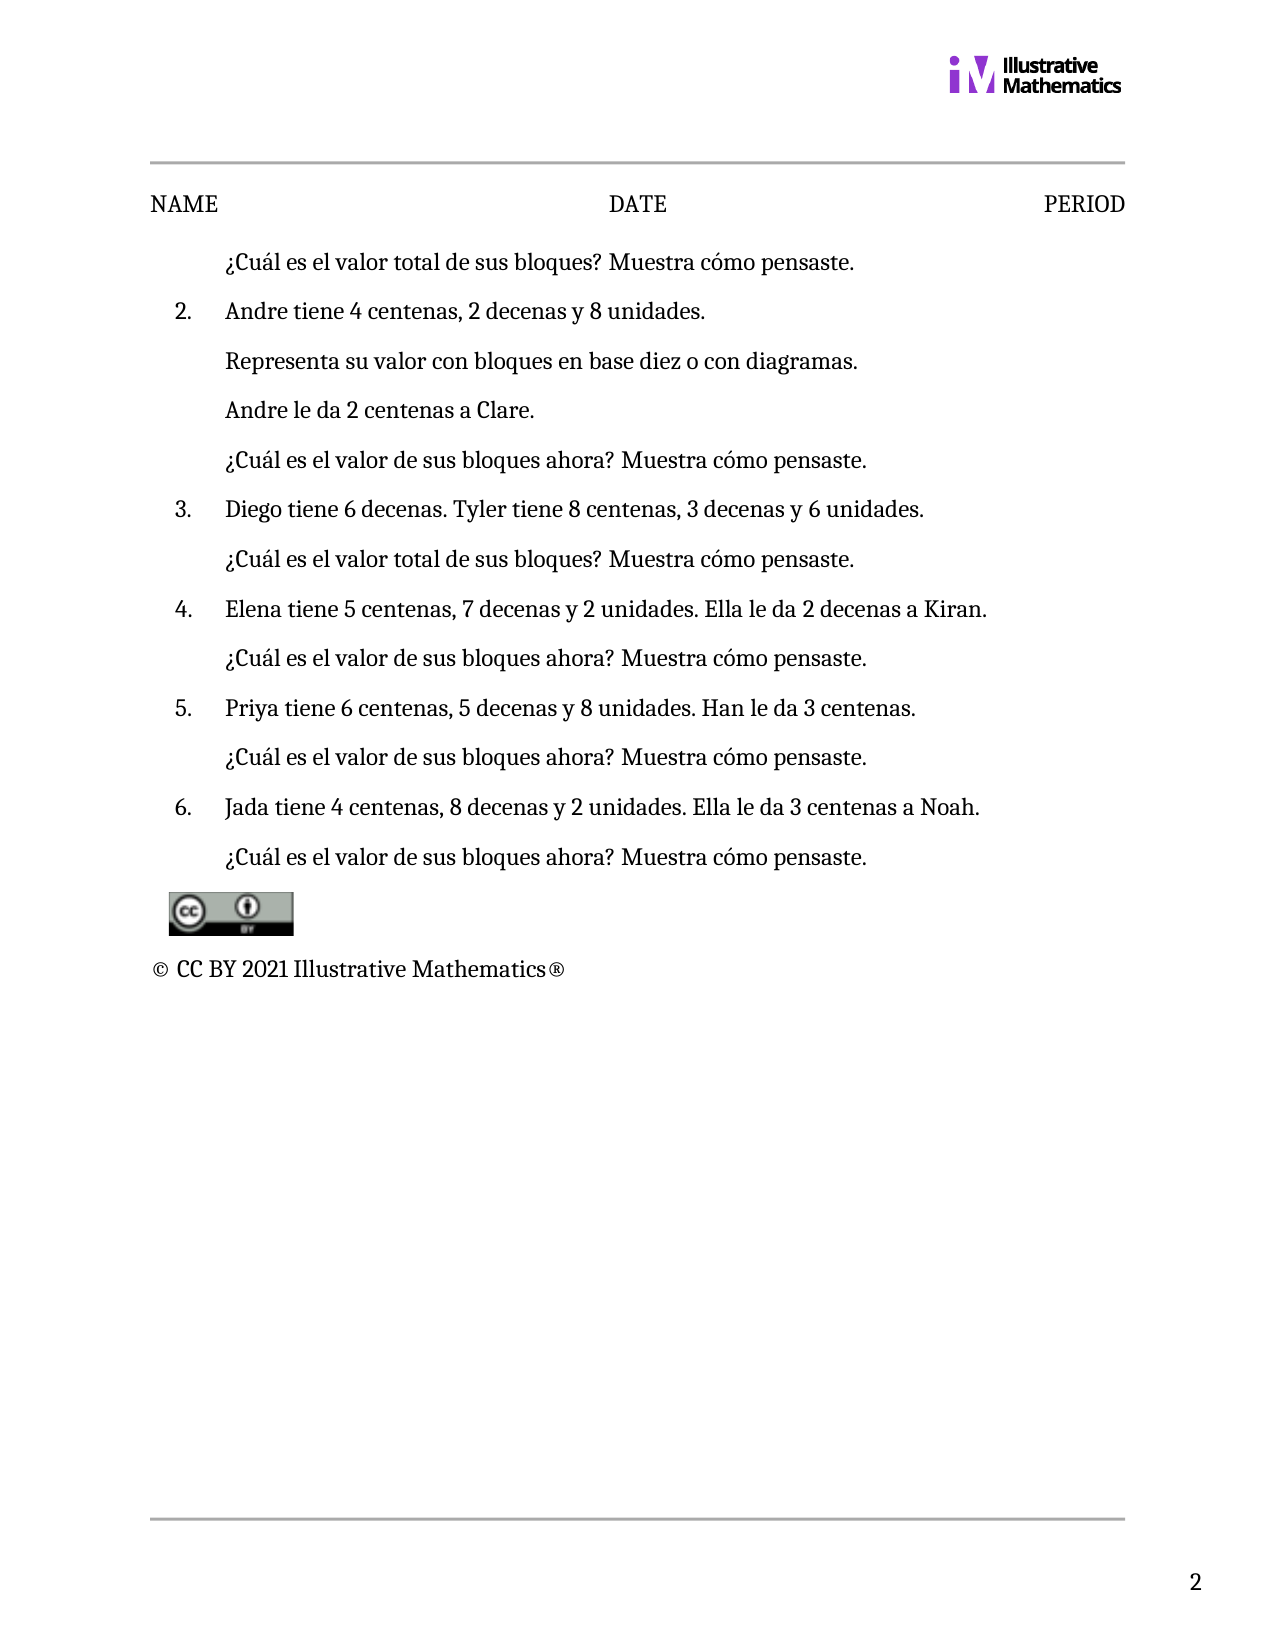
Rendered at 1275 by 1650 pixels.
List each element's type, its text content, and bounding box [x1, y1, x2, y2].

list ¿Cuál es el valor de sus bloques ahora? Muestra cómo pensaste. [175, 842, 1125, 871]
list Andre tiene 4 centenas, 2 decenas y 8 unidades. [175, 297, 1125, 326]
list Elena tiene 5 centenas, 7 decenas y 2 unidades. Ella le da 2 decenas a Kiran. [175, 594, 1125, 623]
picture [949, 55, 1121, 93]
list Representa su valor con bloques en base diez o con diagramas. [175, 347, 1125, 375]
list Jada tiene 4 centenas, 8 decenas y 2 unidades. Ella le da 3 centenas a Noah. [175, 793, 1125, 822]
list Diego tiene 6 decenas. Tyler tiene 8 centenas, 3 decenas y 6 unidades. [175, 495, 1125, 524]
list ¿Cuál es el valor de sus bloques ahora? Muestra cómo pensaste. [175, 743, 1125, 772]
list ¿Cuál es el valor total de sus bloques? Muestra cómo pensaste. [175, 247, 1125, 276]
list Andre le da 2 centenas a Clare. [175, 396, 1125, 425]
text © CC BY 2021 Illustrative Mathematics® [150, 954, 1125, 983]
list ¿Cuál es el valor total de sus bloques? Muestra cómo pensaste. [175, 545, 1125, 574]
picture [168, 892, 294, 936]
list ¿Cuál es el valor de sus bloques ahora? Muestra cómo pensaste. [175, 446, 1125, 474]
list ¿Cuál es el valor de sus bloques ahora? Muestra cómo pensaste. [175, 644, 1125, 673]
list Priya tiene 6 centenas, 5 decenas y 8 unidades. Han le da 3 centenas. [175, 694, 1125, 722]
